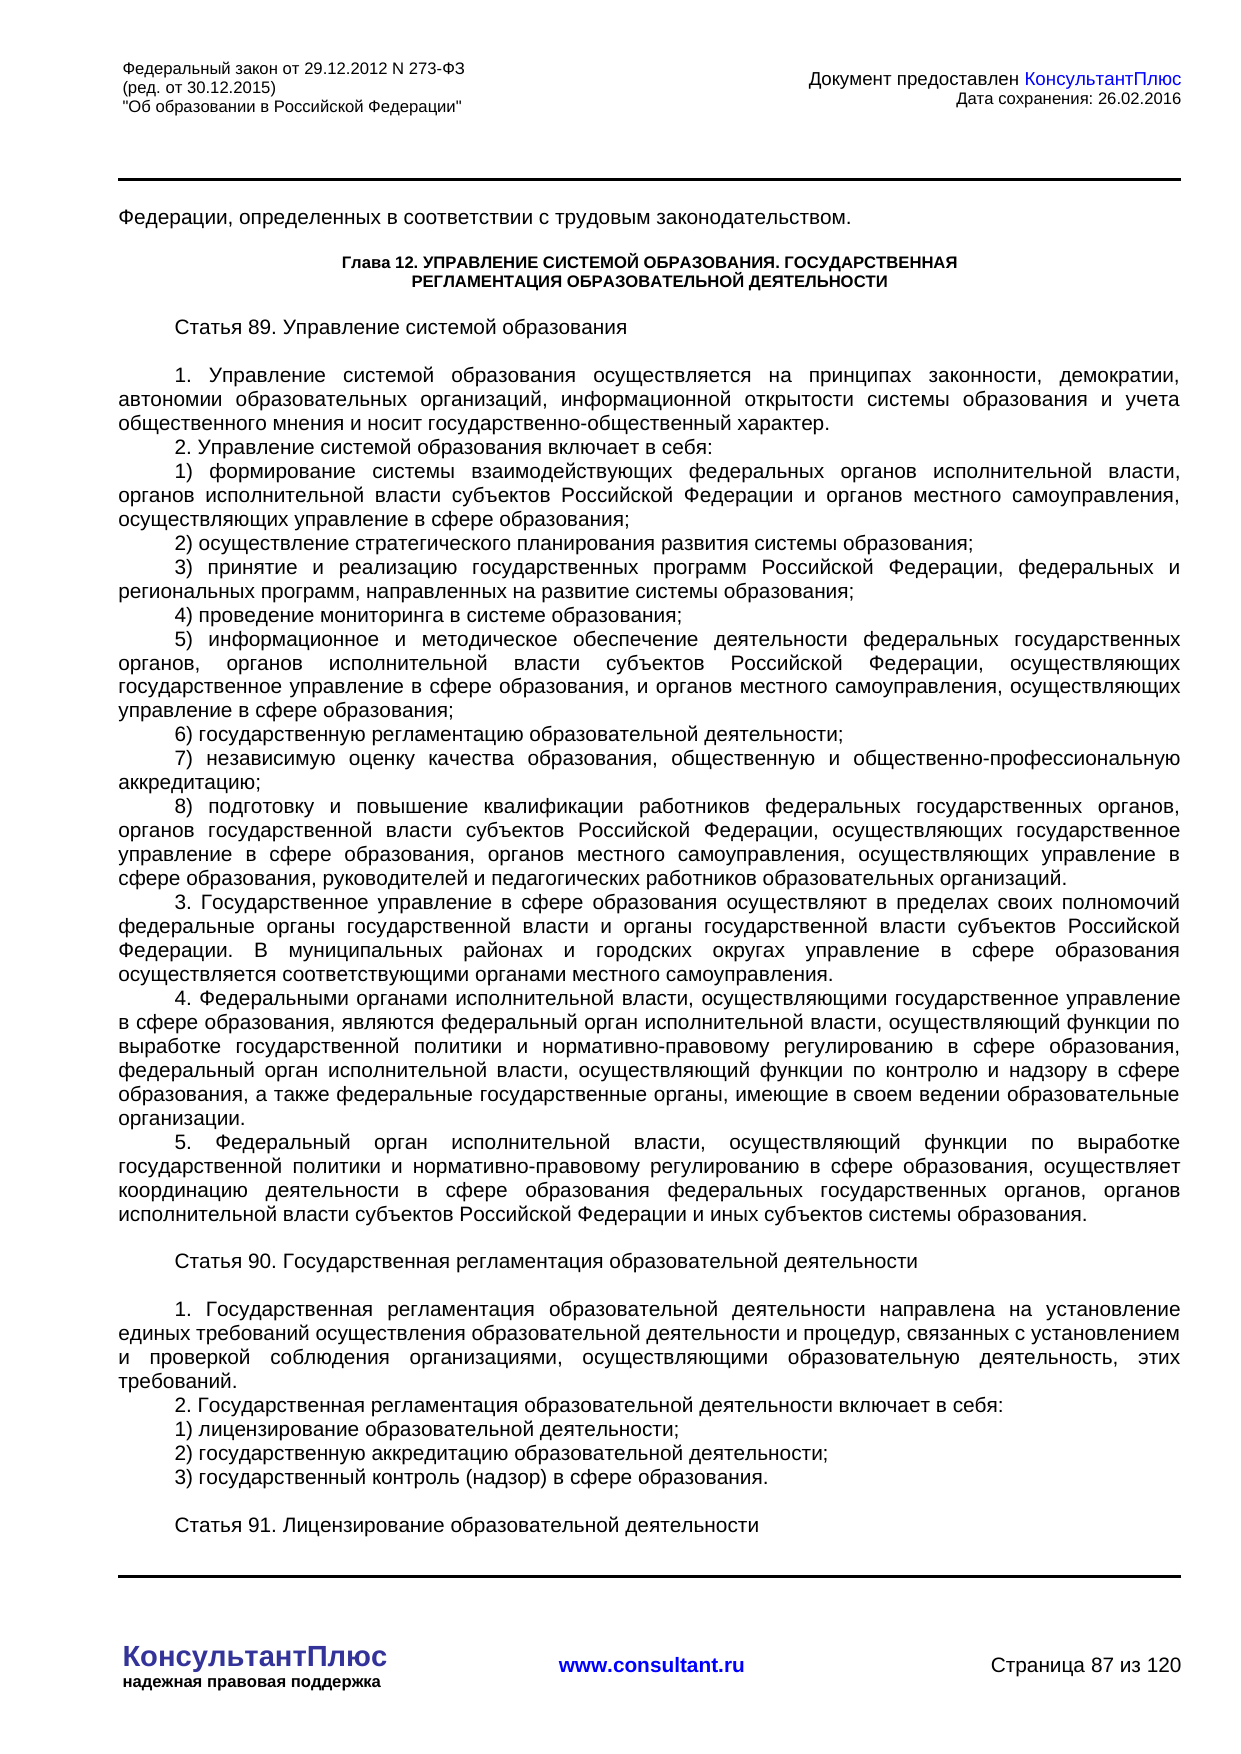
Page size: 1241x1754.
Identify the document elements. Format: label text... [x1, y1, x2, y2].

text 1) лицензирование образовательной деятельности; [118, 1417, 1181, 1441]
text 3) принятие и реализацию государственных программ Российской Федерации, федеральных и региональных программ, направленных на развитие системы образования; [118, 554, 1181, 602]
text 2. Управление системой образования включает в себя: [118, 435, 1181, 459]
text 1. Управление системой образования осуществляется на принципах законности, демократии, автономии образовательных организаций, информационной открытости системы образования и учета общественного мнения и носит государственно-общественный характер. [118, 363, 1181, 435]
text 6) государственную регламентацию образовательной деятельности; [118, 722, 1181, 746]
text 7) независимую оценку качества образования, общественную и общественно-профессиональную аккредитацию; [118, 746, 1181, 794]
text 2. Государственная регламентация образовательной деятельности включает в себя: [118, 1393, 1181, 1417]
title Глава 12. УПРАВЛЕНИЕ СИСТЕМОЙ ОБРАЗОВАНИЯ. ГОСУДАРСТВЕННАЯ [118, 253, 1181, 272]
text Статья 91. Лицензирование образовательной деятельности [118, 1513, 1181, 1537]
text 5) информационное и методическое обеспечение деятельности федеральных государственных органов, органов исполнительной власти субъектов Российской Федерации, осуществляющих государственное управление в сфере образования, и органов местного самоуправления, осуществляющих управление в сфере образования; [118, 626, 1181, 722]
text 3. Государственное управление в сфере образования осуществляют в пределах своих полномочий федеральные органы государственной власти и органы государственной власти субъектов Российской Федерации. В муниципальных районах и городских округах управление в сфере образования осуществляется соответствующими органами местного самоуправления. [118, 890, 1181, 986]
text 4) проведение мониторинга в системе образования; [118, 602, 1181, 626]
text 4. Федеральными органами исполнительной власти, осуществляющими государственное управление в сфере образования, являются федеральный орган исполнительной власти, осуществляющий функции по выработке государственной политики и нормативно-правовому регулированию в сфере образования, федеральный орган исполнительной власти, осуществляющий функции по контролю и надзору в сфере образования, а также федеральные государственные органы, имеющие в своем ведении образовательные организации. [118, 986, 1181, 1129]
text 2) государственную аккредитацию образовательной деятельности; [118, 1441, 1181, 1465]
text 2) осуществление стратегического планирования развития системы образования; [118, 531, 1181, 554]
title РЕГЛАМЕНТАЦИЯ ОБРАЗОВАТЕЛЬНОЙ ДЕЯТЕЛЬНОСТИ [118, 272, 1181, 291]
text 1. Государственная регламентация образовательной деятельности направлена на установление единых требований осуществления образовательной деятельности и процедур, связанных с установлением и проверкой соблюдения организациями, осуществляющими образовательную деятельность, этих требований. [118, 1297, 1181, 1393]
text Статья 90. Государственная регламентация образовательной деятельности [118, 1249, 1181, 1273]
text 1) формирование системы взаимодействующих федеральных органов исполнительной власти, органов исполнительной власти субъектов Российской Федерации и органов местного самоуправления, осуществляющих управление в сфере образования; [118, 459, 1181, 531]
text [118, 205, 1181, 229]
text Статья 89. Управление системой образования [118, 315, 1181, 339]
text 3) государственный контроль (надзор) в сфере образования. [118, 1465, 1181, 1489]
text 5. Федеральный орган исполнительной власти, осуществляющий функции по выработке государственной политики и нормативно-правовому регулированию в сфере образования, осуществляет координацию деятельности в сфере образования федеральных государственных органов, органов исполнительной власти субъектов Российской Федерации и иных субъектов системы образования. [118, 1129, 1181, 1225]
text 8) подготовку и повышение квалификации работников федеральных государственных органов, органов государственной власти субъектов Российской Федерации, осуществляющих государственное управление в сфере образования, органов местного самоуправления, осуществляющих управление в сфере образования, руководителей и педагогических работников образовательных организаций. [118, 794, 1181, 890]
